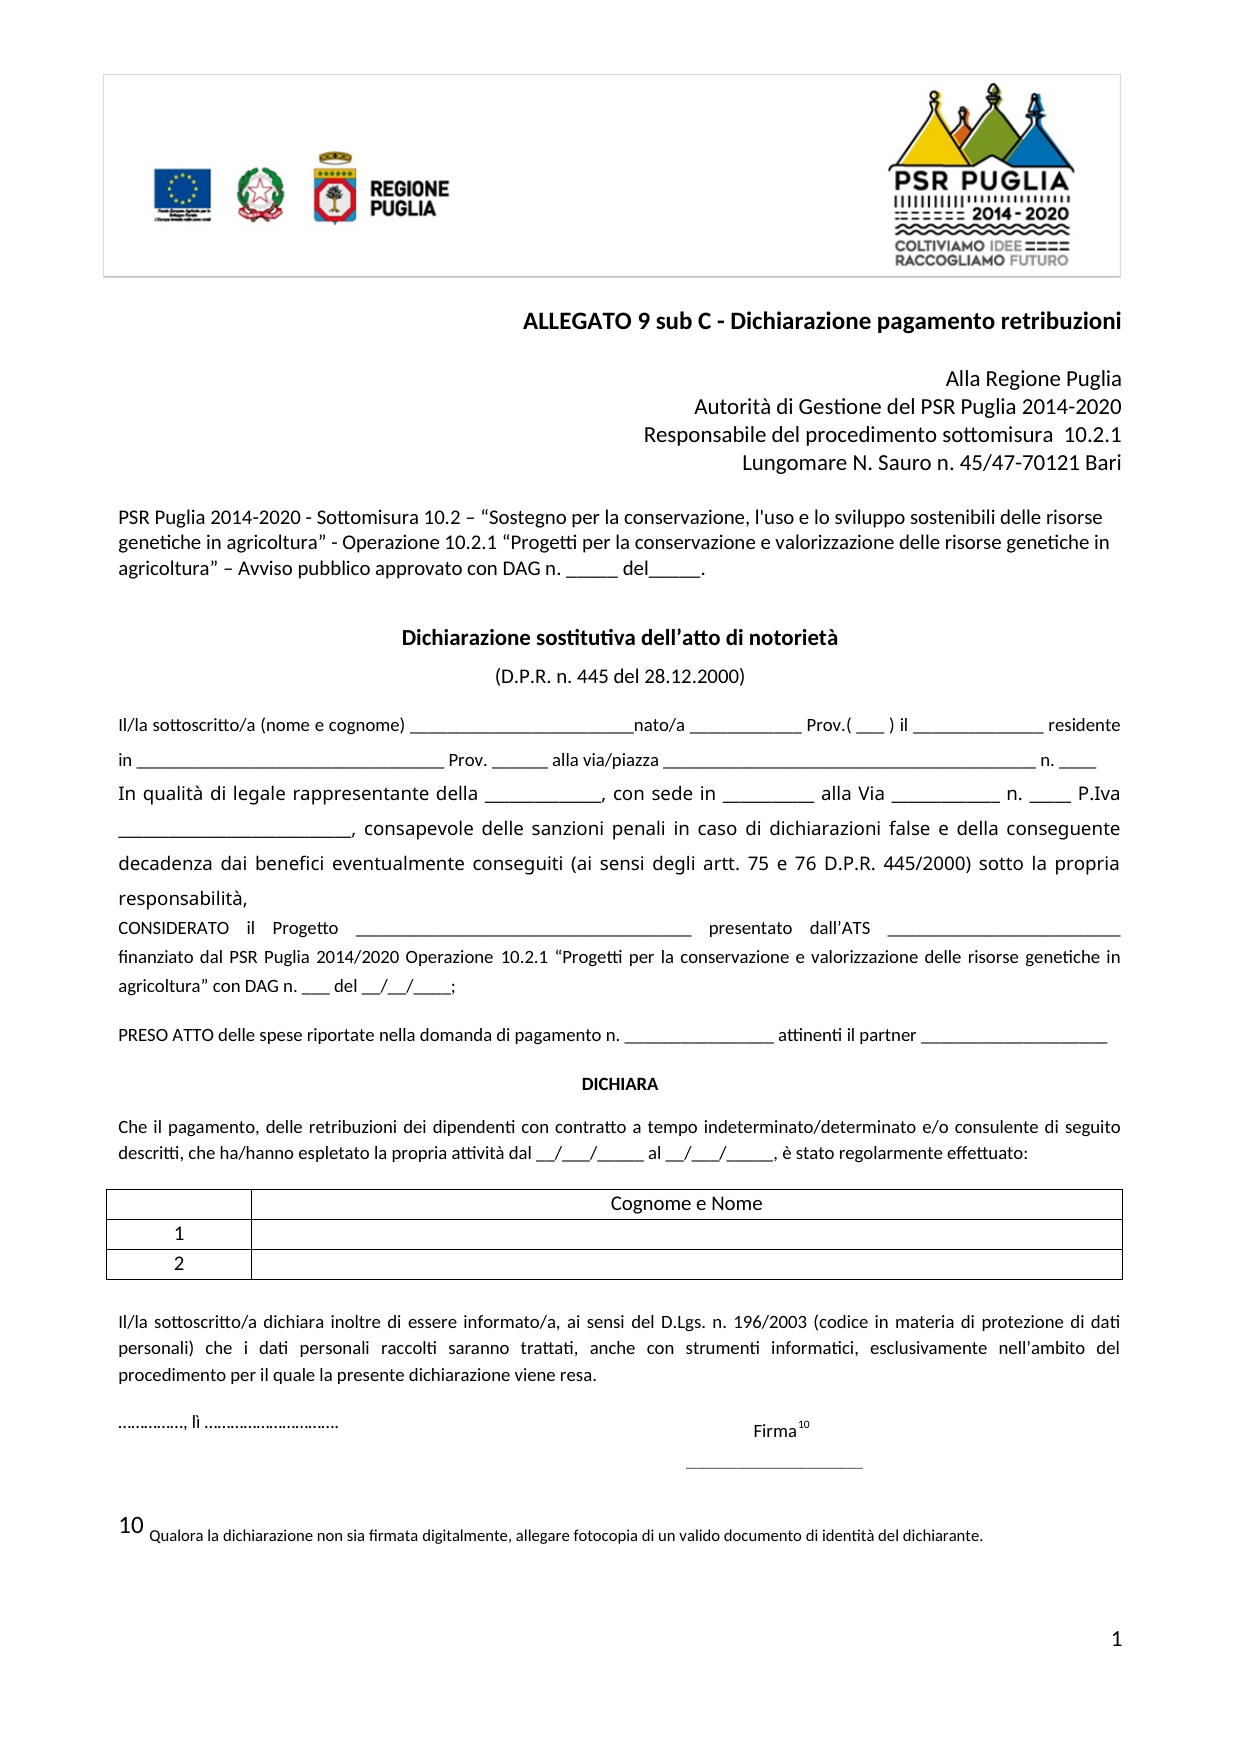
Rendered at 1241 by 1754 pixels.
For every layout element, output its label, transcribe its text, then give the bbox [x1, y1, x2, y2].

picture [104, 75, 1120, 277]
text Autorità di Gestione del PSR Puglia 2014-2020 [118, 392, 1122, 420]
text PSR Puglia 2014-2020 - Sottomisura 10.2 – “Sostegno per la conservazione, l'uso e lo sviluppo sostenibili delle risorse genetiche in agricoltura” - Operazione 10.2.1 “Progetti per la conservazione e valorizzazione delle risorse genetiche in agricoltura” – Avviso pubblico approvato con DAG n. _____ del_____. [118, 504, 1122, 580]
text Lungomare N. Sauro n. 45/47-70121 Bari [118, 448, 1122, 476]
text PRESO ATTO delle spese riportate nella domanda di pagamento n. ________________ attinenti il partner ____________________ [118, 1017, 1122, 1046]
text Responsabile del procedimento sottomisura 10.2.1 [118, 420, 1122, 448]
text ALLEGATO 9 sub C - Dichiarazione pagamento retribuzioni [118, 305, 1122, 336]
text Che il pagamento, delle retribuzioni dei dipendenti con contratto a tempo indeterminato/determinato e/o consulente di seguito descritti, che ha/hanno espletato la propria attività dal __/___/_____ al __/___/_____, è stato regolarmente effettuato: [118, 1115, 1122, 1164]
table_header [107, 1190, 251, 1219]
text Alla Regione Puglia [643, 364, 1122, 392]
table_header Cognome e Nome [252, 1190, 1122, 1219]
table_cell 1 [107, 1220, 251, 1249]
text Il/la sottoscritto/a dichiara inoltre di essere informato/a, ai sensi del D.Lgs. n. 196/2003 (codice in materia di protezione di dati personali) che i dati personali raccolti saranno trattati, anche con strumenti informatici, esclusivamente nell’ambito del procedimento per il quale la presente dichiarazione viene resa. [118, 1310, 1122, 1386]
table_cell 2 [107, 1250, 251, 1279]
text Dichiarazione sostitutiva dell’atto di notorietà [118, 623, 1122, 651]
table_cell [252, 1250, 1122, 1279]
table_cell [252, 1220, 1122, 1249]
text ……………, lì …………………………. Firma10 [118, 1410, 1122, 1442]
text CONSIDERATO il Progetto ____________________________________ presentato dall’ATS _________________________ finanziato dal PSR Puglia 2014/2020 Operazione 10.2.1 “Progetti per la conservazione e valorizzazione delle risorse genetiche in agricoltura” con DAG n. ___ del __/__/____; [118, 911, 1122, 997]
text 10 Qualora la dichiarazione non sia firmata digitalmente, allegare fotocopia di un valido documento di identità del dichiarante. [118, 1509, 1122, 1547]
text In qualità di legale rappresentante della ______________, con sede in ___________ alla Via _____________ n. _____ P.Iva ____________________________, consapevole delle sanzioni penali in caso di dichiarazioni false e della conseguente decadenza dai benefici eventualmente conseguiti (ai sensi degli artt. 75 e 76 D.P.R. 445/2000) sotto la propria responsabilità, [118, 771, 1122, 911]
text _______________________________ [118, 1456, 1122, 1479]
text DICHIARA [118, 1066, 1122, 1095]
text (D.P.R. n. 445 del 28.12.2000) [118, 663, 1122, 689]
text Il/la sottoscritto/a (nome e cognome) ________________________nato/a ____________ Prov.( ___ ) il ______________ residente in _________________________________ Prov. ______ alla via/piazza ________________________________________ n. ____ [118, 701, 1122, 771]
